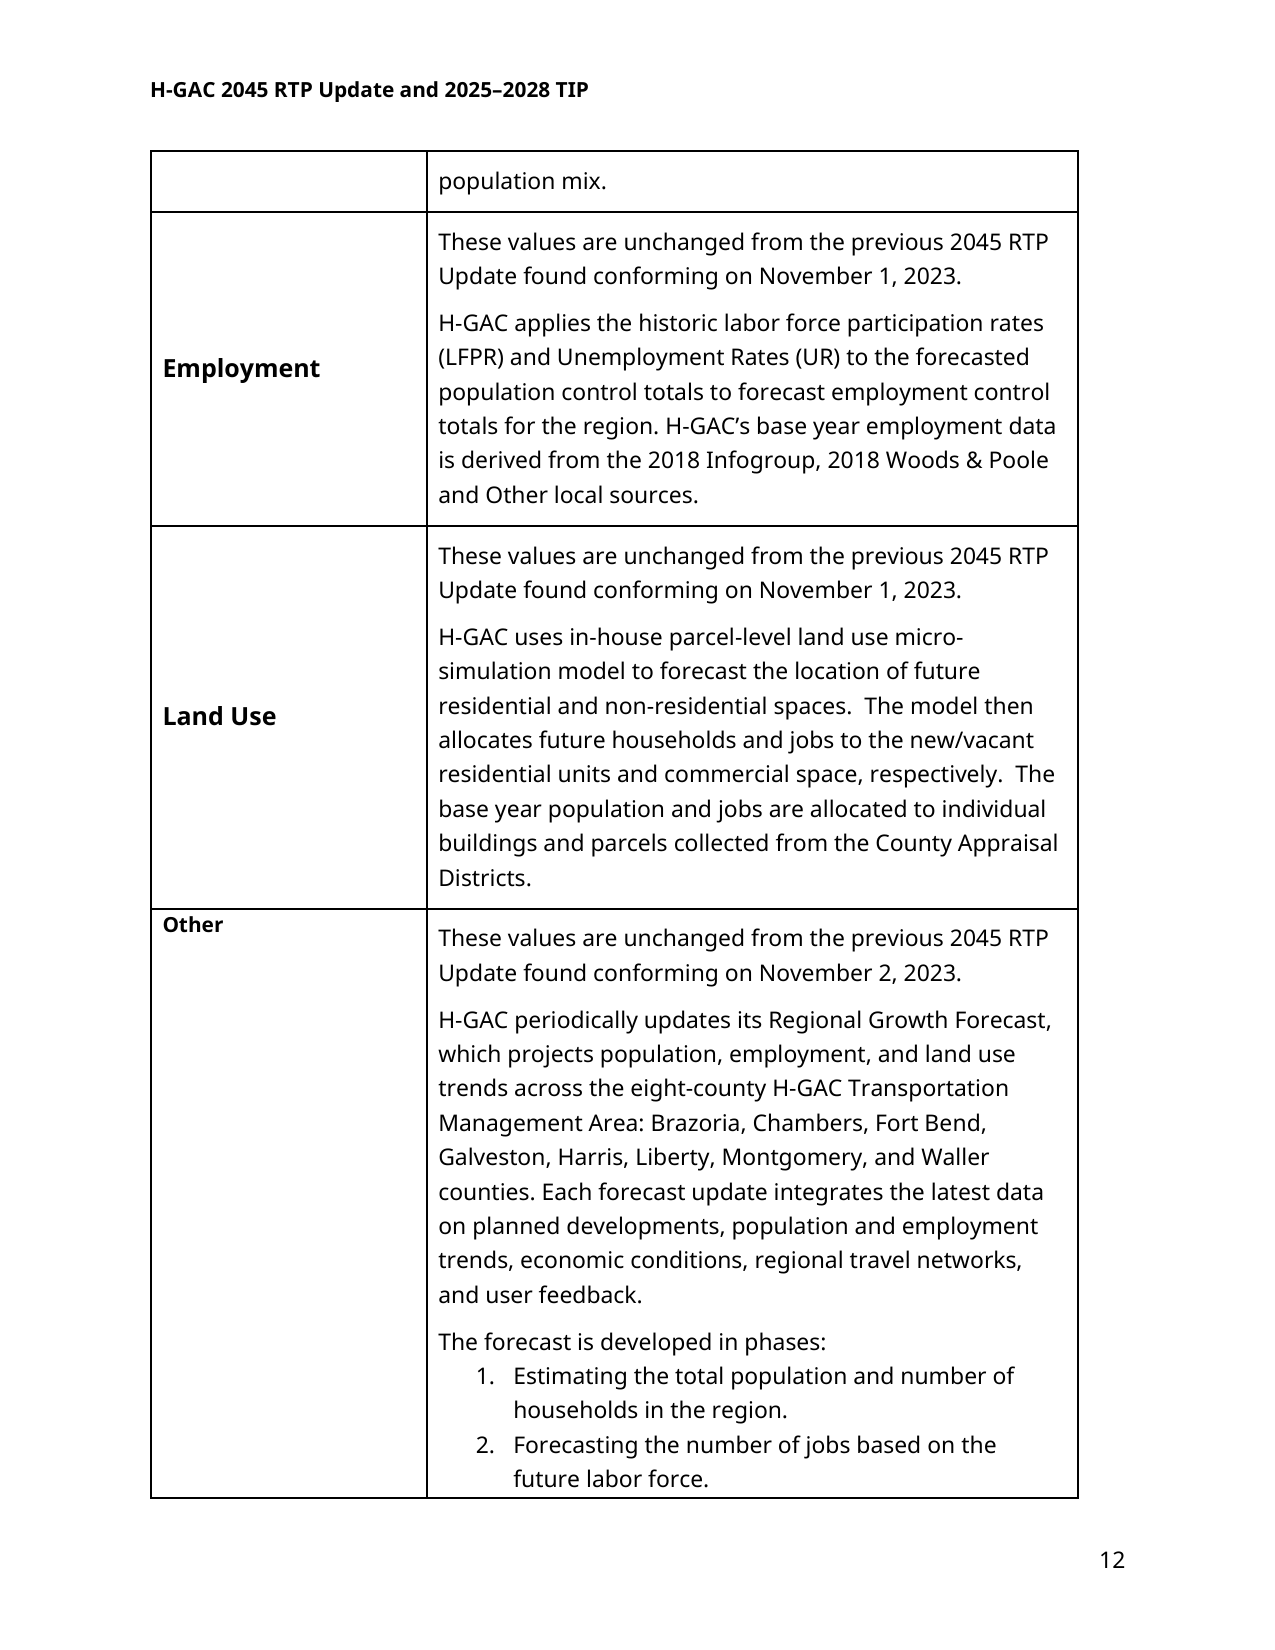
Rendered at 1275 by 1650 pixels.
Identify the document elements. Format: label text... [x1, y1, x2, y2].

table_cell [428, 910, 1077, 1497]
table_cell Other [152, 910, 426, 1497]
table_cell These values are unchanged from the previous 2045 RTP Update found conforming on November 1, 2023. H-GAC applies the historic labor force participation rates (LFPR) and Unemployment Rates (UR) to the forecasted population control totals to forecast employment control totals for the region. H-GAC’s base year employment data is derived from the 2018 Infogroup, 2018 Woods & Poole and Other local sources. [428, 213, 1077, 525]
table_cell Land Use [152, 527, 426, 908]
table_cell Employment [152, 213, 426, 525]
table_cell These values are unchanged from the previous 2045 RTP Update found conforming on November 1, 2023. H-GAC uses in-house parcel-level land use micro-simulation model to forecast the location of future residential and non-residential spaces. The model then allocates future households and jobs to the new/vacant residential units and commercial space, respectively. The base year population and jobs are allocated to individual buildings and parcels collected from the County Appraisal Districts. [428, 527, 1077, 908]
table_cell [428, 152, 1077, 211]
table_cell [152, 152, 426, 211]
